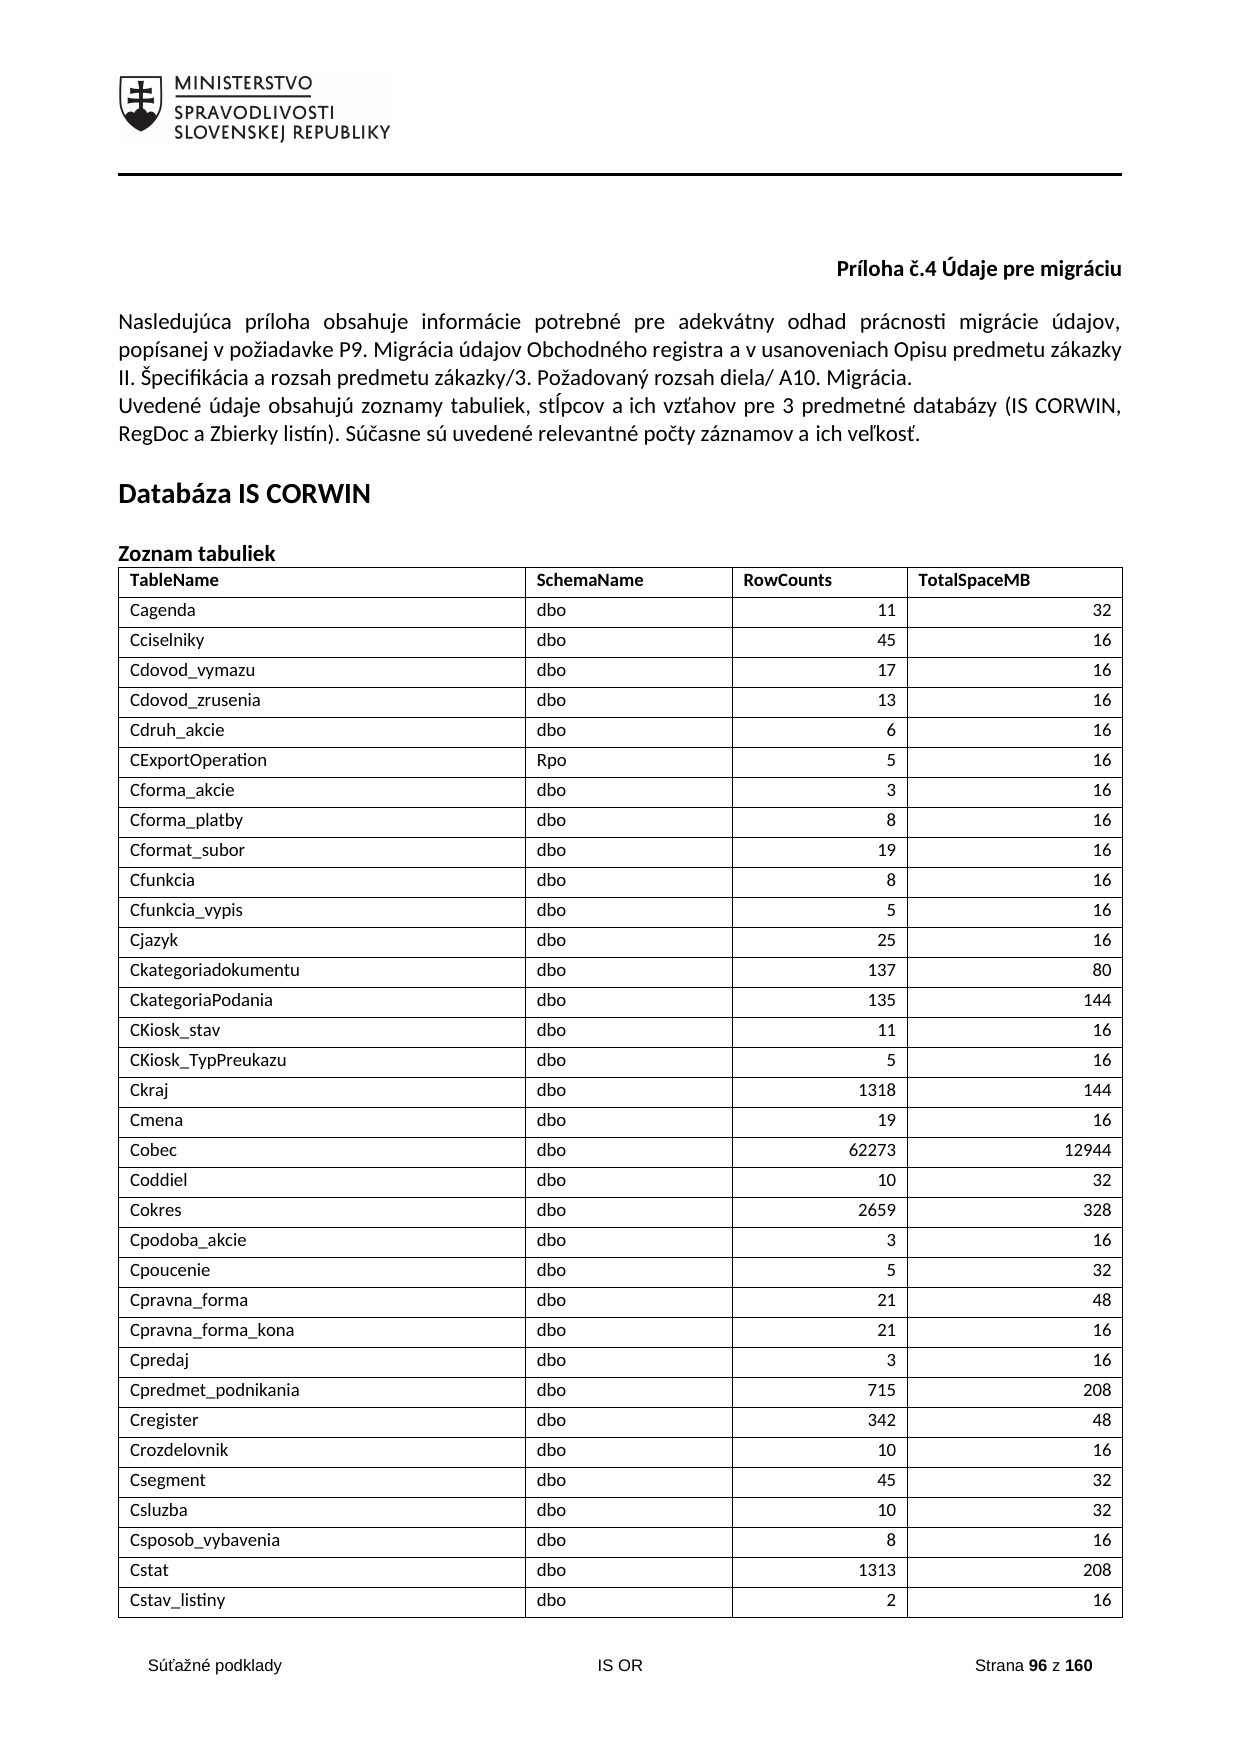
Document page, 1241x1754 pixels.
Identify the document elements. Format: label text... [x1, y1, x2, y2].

table_cell 208 [908, 1558, 1122, 1587]
subtitle Databáza IS CORWIN [118, 476, 1122, 511]
table_cell Cobec [119, 1138, 525, 1167]
table_cell 16 [908, 838, 1122, 867]
table_cell Csluzba [119, 1498, 525, 1527]
table_cell Csposob_vybavenia [119, 1528, 525, 1557]
table_cell 32 [908, 1168, 1122, 1197]
table_cell 45 [733, 1468, 907, 1497]
table_cell dbo [526, 1588, 732, 1617]
table_cell Crozdelovnik [119, 1438, 525, 1467]
table_cell 16 [908, 628, 1122, 657]
picture [118, 73, 390, 144]
table_cell CExportOperation [119, 748, 525, 777]
table_cell Cpoucenie [119, 1258, 525, 1287]
table_cell Cforma_platby [119, 808, 525, 837]
table_cell 16 [908, 1228, 1122, 1257]
table_cell 62273 [733, 1138, 907, 1167]
table_cell 16 [908, 1588, 1122, 1617]
table_cell Cciselniky [119, 628, 525, 657]
table_cell CKiosk_stav [119, 1018, 525, 1047]
table_cell 16 [908, 1528, 1122, 1557]
table_cell Cpravna_forma [119, 1288, 525, 1317]
table_cell dbo [526, 1408, 732, 1437]
table_cell 5 [733, 1258, 907, 1287]
table_cell Cpravna_forma_kona [119, 1318, 525, 1347]
table_cell dbo [526, 868, 732, 897]
table_cell dbo [526, 1348, 732, 1377]
table_cell dbo [526, 898, 732, 927]
table_header TotalSpaceMB [908, 568, 1122, 597]
table_cell 16 [908, 748, 1122, 777]
table_cell 16 [908, 868, 1122, 897]
table_cell 5 [733, 748, 907, 777]
table_cell dbo [526, 838, 732, 867]
table_cell dbo [526, 808, 732, 837]
table_cell 45 [733, 628, 907, 657]
table_cell 8 [733, 868, 907, 897]
subtitle Príloha č.4 Údaje pre migráciu [118, 254, 1122, 282]
table_cell 21 [733, 1288, 907, 1317]
text Zoznam tabuliek [118, 539, 1122, 567]
table_cell 16 [908, 808, 1122, 837]
table_cell 16 [908, 928, 1122, 957]
table_cell Cstav_listiny [119, 1588, 525, 1617]
table_cell Cagenda [119, 598, 525, 627]
table_cell Cmena [119, 1108, 525, 1137]
table_cell dbo [526, 658, 732, 687]
table_cell dbo [526, 688, 732, 717]
table_cell Cdovod_zrusenia [119, 688, 525, 717]
text Uvedené údaje obsahujú zoznamy tabuliek, stĺpcov a ich vzťahov pre 3 predmetné databázy (IS CORWIN, RegDoc a Zbierky listín). Súčasne sú uvedené relevantné počty záznamov a ich veľkosť. [118, 392, 1122, 448]
table_header SchemaName [526, 568, 732, 597]
table_cell 3 [733, 778, 907, 807]
table_cell 13 [733, 688, 907, 717]
table_cell 1318 [733, 1078, 907, 1107]
table_cell 5 [733, 898, 907, 927]
table_cell 16 [908, 1318, 1122, 1347]
table_cell Coddiel [119, 1168, 525, 1197]
table_cell CKiosk_TypPreukazu [119, 1048, 525, 1077]
table_cell 80 [908, 958, 1122, 987]
table_cell dbo [526, 1258, 732, 1287]
table_cell 10 [733, 1438, 907, 1467]
table_cell 137 [733, 958, 907, 987]
table_cell 17 [733, 658, 907, 687]
table_cell dbo [526, 1528, 732, 1557]
table_cell Cforma_akcie [119, 778, 525, 807]
table_cell 16 [908, 778, 1122, 807]
table_cell 715 [733, 1378, 907, 1407]
table_cell 3 [733, 1348, 907, 1377]
table_cell 16 [908, 898, 1122, 927]
table_cell 48 [908, 1408, 1122, 1437]
table_cell 16 [908, 1018, 1122, 1047]
table_cell 8 [733, 1528, 907, 1557]
table_cell 48 [908, 1288, 1122, 1317]
table_cell 342 [733, 1408, 907, 1437]
table_cell Csegment [119, 1468, 525, 1497]
table_cell dbo [526, 628, 732, 657]
table_cell 19 [733, 1108, 907, 1137]
table_cell 16 [908, 658, 1122, 687]
table_cell dbo [526, 1018, 732, 1047]
table_cell Cstat [119, 1558, 525, 1587]
table_cell 32 [908, 1468, 1122, 1497]
table_header RowCounts [733, 568, 907, 597]
table_cell 6 [733, 718, 907, 747]
table_cell dbo [526, 958, 732, 987]
table_cell Cjazyk [119, 928, 525, 957]
table_cell 16 [908, 718, 1122, 747]
table_cell 3 [733, 1228, 907, 1257]
table_cell dbo [526, 1138, 732, 1167]
table_cell Cformat_subor [119, 838, 525, 867]
table_cell dbo [526, 1108, 732, 1137]
table_header TableName [119, 568, 525, 597]
table_cell 5 [733, 1048, 907, 1077]
table_cell Cregister [119, 1408, 525, 1437]
table_cell Rpo [526, 748, 732, 777]
table_cell dbo [526, 1558, 732, 1587]
table_cell Cfunkcia_vypis [119, 898, 525, 927]
text Nasledujúca príloha obsahuje informácie potrebné pre adekvátny odhad prácnosti migrácie údajov, popísanej v požiadavke P9. Migrácia údajov Obchodného registra a v usanoveniach Opisu predmetu zákazky II. Špecifikácia a rozsah predmetu zákazky/3. Požadovaný rozsah diela/ A10. Migrácia. [118, 307, 1122, 392]
table_cell 11 [733, 598, 907, 627]
table_cell 10 [733, 1498, 907, 1527]
table_cell dbo [526, 778, 732, 807]
table_cell 32 [908, 1498, 1122, 1527]
table_cell 16 [908, 688, 1122, 717]
table_cell dbo [526, 988, 732, 1017]
table_cell 21 [733, 1318, 907, 1347]
table_cell dbo [526, 598, 732, 627]
table_cell dbo [526, 1078, 732, 1107]
table_cell dbo [526, 1318, 732, 1347]
table_cell Ckategoriadokumentu [119, 958, 525, 987]
table_cell dbo [526, 1048, 732, 1077]
table_cell 8 [733, 808, 907, 837]
table_cell dbo [526, 1228, 732, 1257]
table_cell 144 [908, 1078, 1122, 1107]
table_cell 2 [733, 1588, 907, 1617]
table_cell dbo [526, 1288, 732, 1317]
table_cell 16 [908, 1438, 1122, 1467]
table_cell dbo [526, 1438, 732, 1467]
table_cell dbo [526, 928, 732, 957]
table_cell Cfunkcia [119, 868, 525, 897]
table_cell dbo [526, 1378, 732, 1407]
table_cell dbo [526, 1498, 732, 1527]
table_cell 32 [908, 598, 1122, 627]
table_cell 135 [733, 988, 907, 1017]
table_cell dbo [526, 718, 732, 747]
table_cell CkategoriaPodania [119, 988, 525, 1017]
table_cell 32 [908, 1258, 1122, 1287]
table_cell Cokres [119, 1198, 525, 1227]
table_cell dbo [526, 1198, 732, 1227]
table_cell Cpodoba_akcie [119, 1228, 525, 1257]
table_cell 208 [908, 1378, 1122, 1407]
table_cell 16 [908, 1348, 1122, 1377]
table_cell Cdovod_vymazu [119, 658, 525, 687]
table_cell 328 [908, 1198, 1122, 1227]
table_cell 10 [733, 1168, 907, 1197]
table_cell Ckraj [119, 1078, 525, 1107]
table_cell Cpredaj [119, 1348, 525, 1377]
table_cell 12944 [908, 1138, 1122, 1167]
table_cell 16 [908, 1108, 1122, 1137]
table_cell 11 [733, 1018, 907, 1047]
table_cell Cpredmet_podnikania [119, 1378, 525, 1407]
table_cell 25 [733, 928, 907, 957]
table_cell 16 [908, 1048, 1122, 1077]
table_cell 1313 [733, 1558, 907, 1587]
table_cell 19 [733, 838, 907, 867]
table_cell dbo [526, 1468, 732, 1497]
table_cell dbo [526, 1168, 732, 1197]
table_cell 2659 [733, 1198, 907, 1227]
table_cell Cdruh_akcie [119, 718, 525, 747]
table_cell 144 [908, 988, 1122, 1017]
